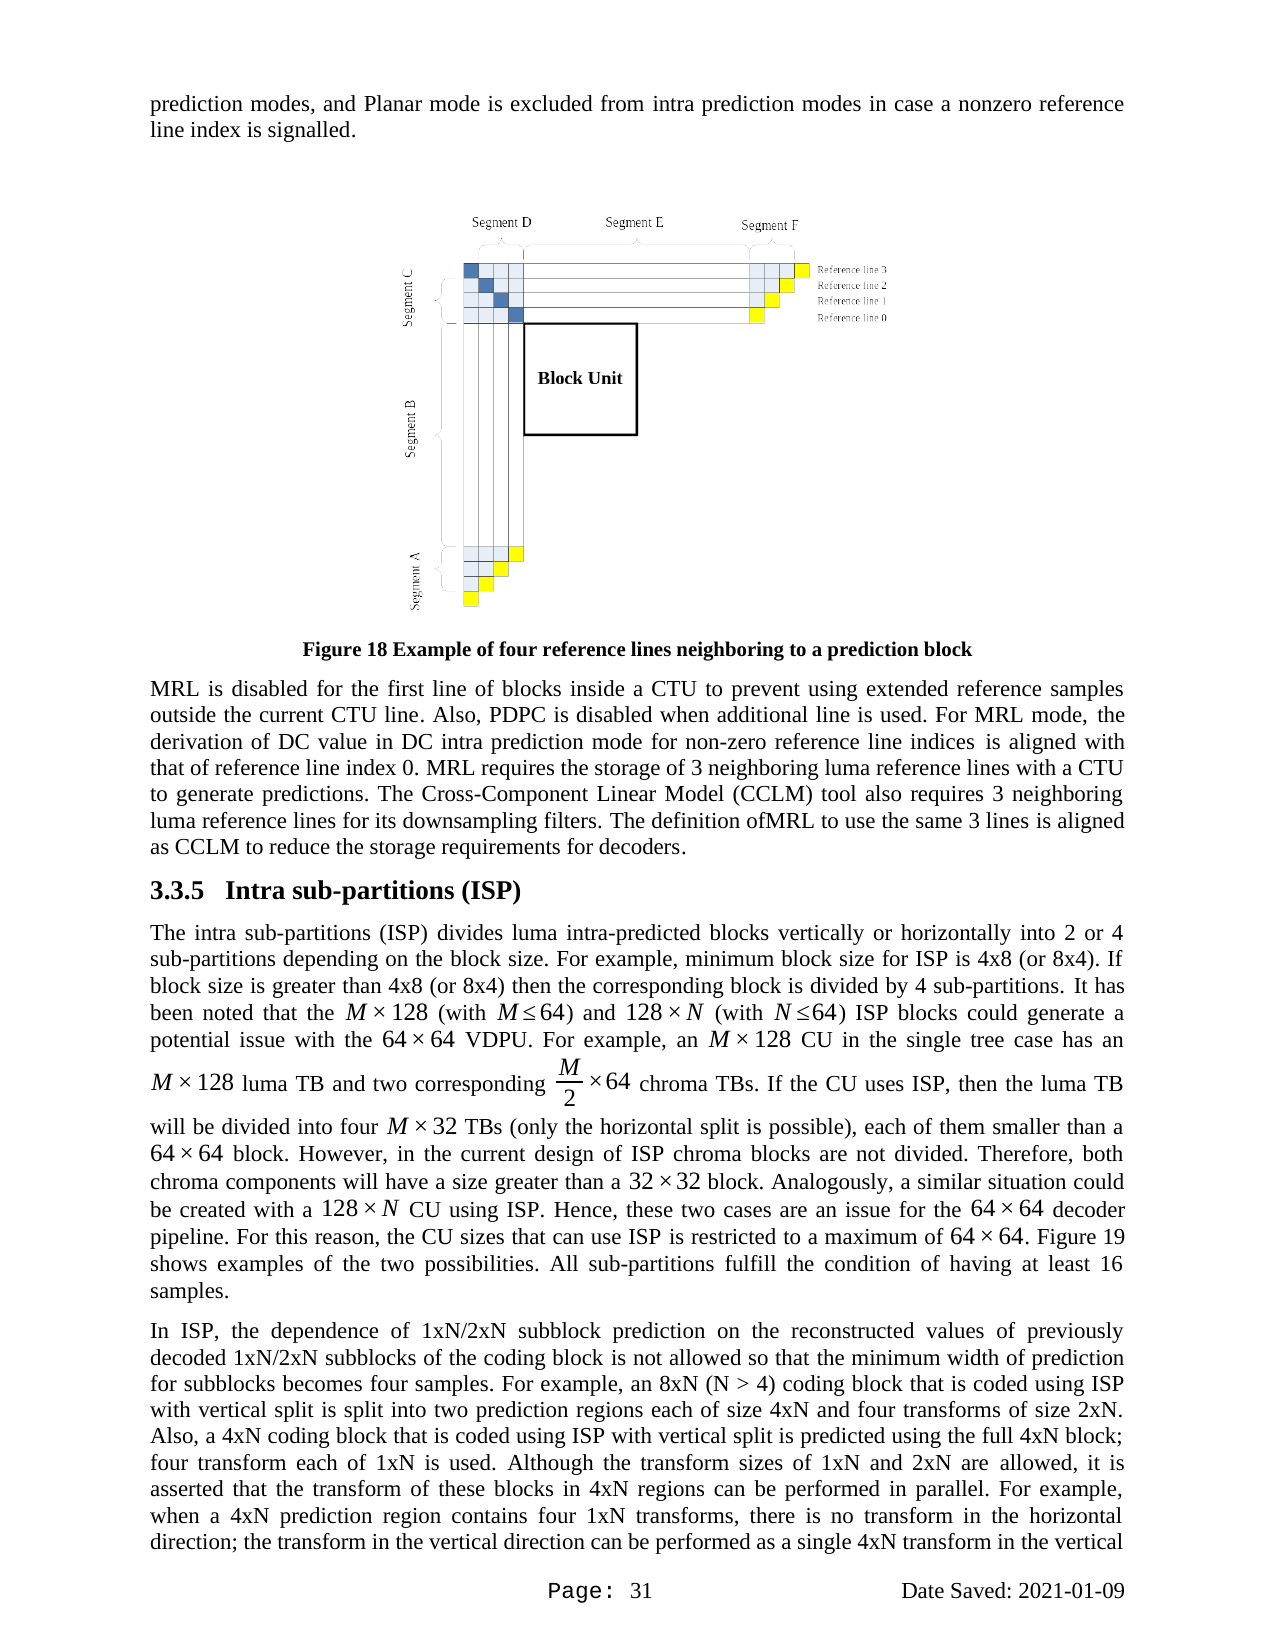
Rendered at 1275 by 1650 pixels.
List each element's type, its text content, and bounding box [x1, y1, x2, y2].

text MRL is disabled for the first line of blocks inside a CTU to prevent using extended reference samples outside the current CTU line. Also, PDPC is disabled when additional line is used. For MRL mode, the derivation of DC value in DC intra prediction mode for non-zero reference line indices is aligned with that of reference line index 0. MRL requires the storage of 3 neighboring luma reference lines with a CTU to generate predictions. The Cross-Component Linear Model (CCLM) tool also requires 3 neighboring luma reference lines for its downsampling filters. The definition ofMRL to use the same 3 lines is aligned as CCLM to reduce the storage requirements for decoders. [150, 675, 1125, 859]
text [150, 90, 1125, 143]
subtitle Intra sub-partitions (ISP) [150, 874, 1125, 905]
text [150, 1317, 1125, 1554]
